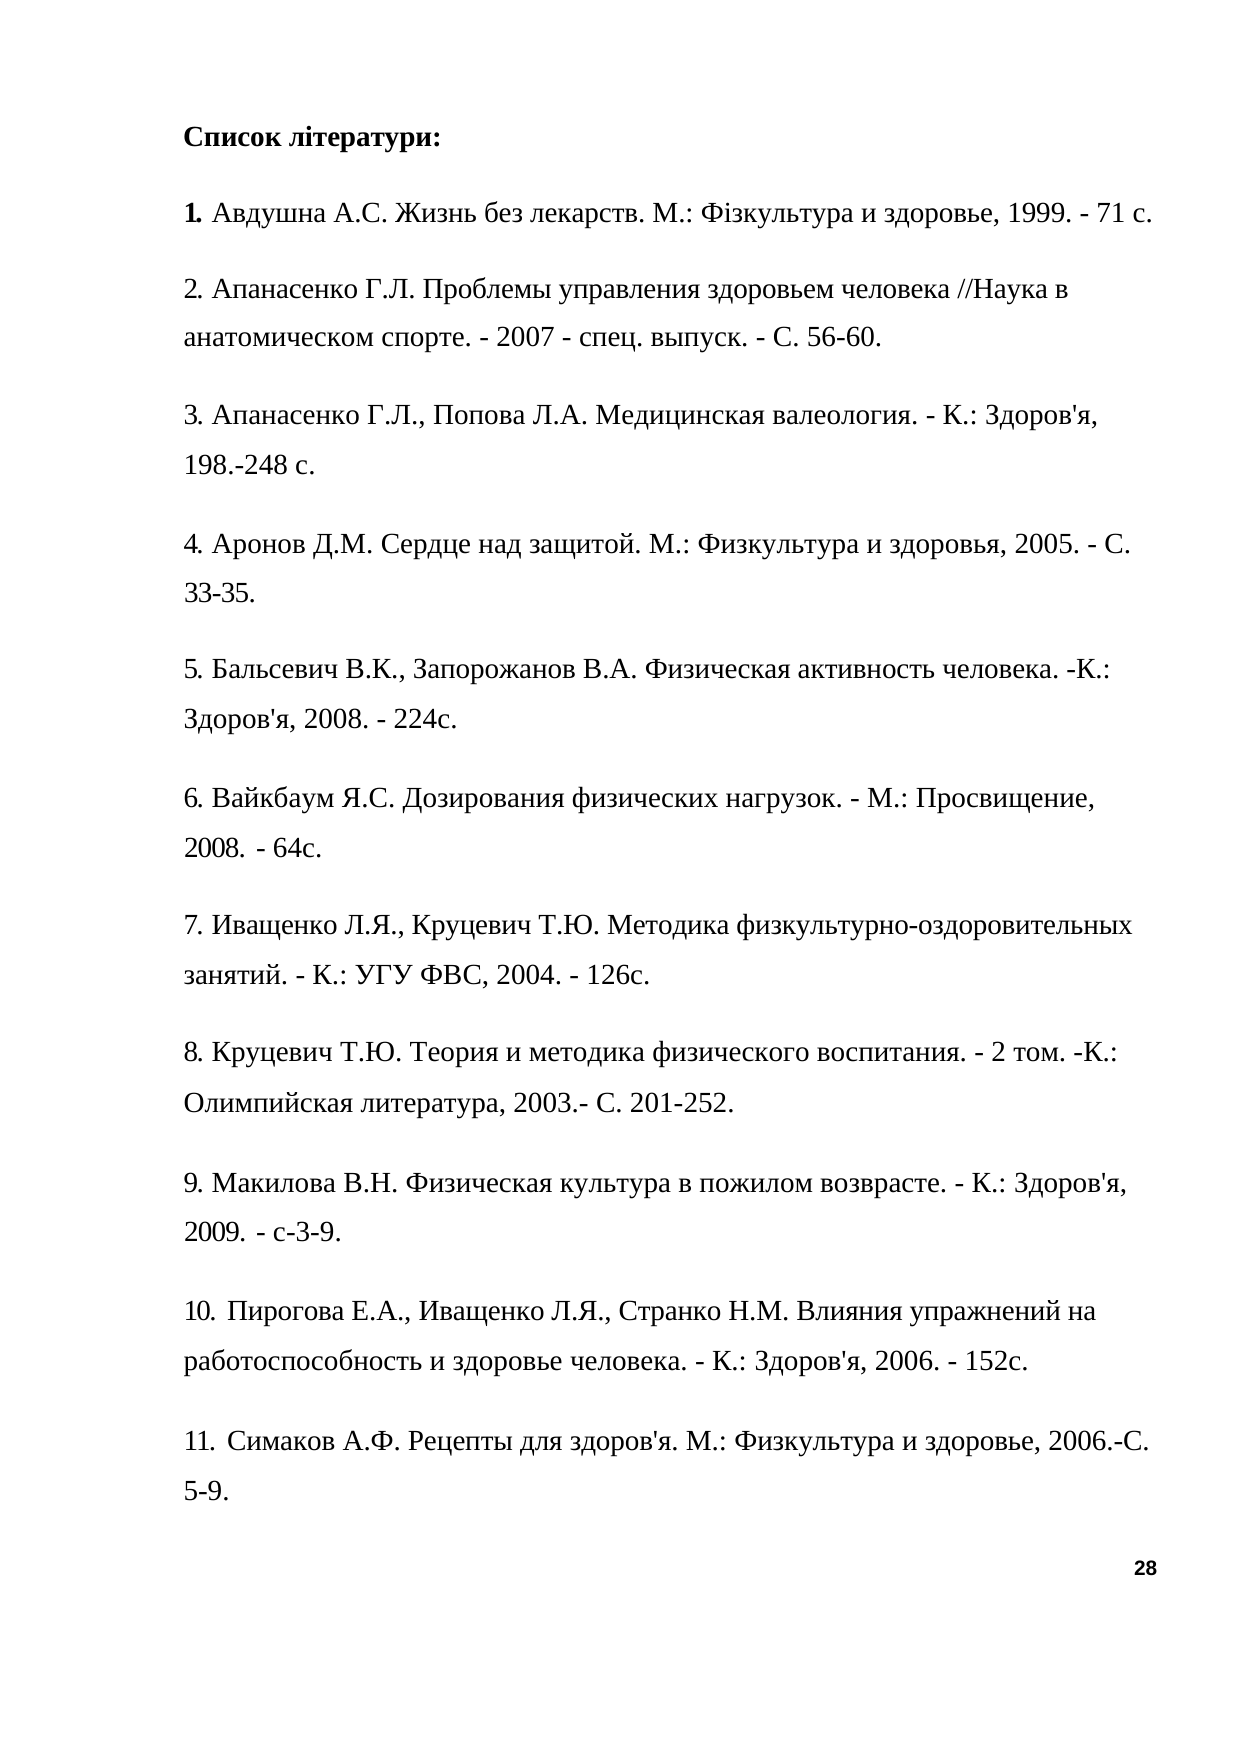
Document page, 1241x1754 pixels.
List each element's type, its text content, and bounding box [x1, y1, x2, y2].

text 2009. - с-3-9. [184, 1214, 1157, 1248]
list Вайкбаум Я.С. Дозирования физических нагрузок. - М.: Просвищение, [183, 780, 1157, 814]
list Апанасенко Г.Л. Проблемы управления здоровьем человека //Наука в анатомическом спорте. - 2007 - спец. выпуск. - С. 56-60. [183, 259, 1103, 356]
list Круцевич Т.Ю. Теория и методика физического воспитания. - 2 том. -К.: Олимпийская литература, 2003.- С. 201-252. [183, 1021, 1157, 1122]
list Аронов Д.М. Сердце над защитой. М.: Физкультура и здоровья, 2005. - С. [183, 526, 1157, 559]
list Апанасенко Г.Л., Попова Л.А. Медицинская валеология. - К.: Здоров'я, 198.-248 с. [183, 384, 1157, 484]
text Список літератури: [183, 119, 1157, 152]
list Авдушна А.С. Жизнь без лекарств. М.: Фізкультура и здоровье, 1999. - 71 с. [183, 183, 1157, 232]
list Симаков А.Ф. Рецепты для здоров'я. М.: Физкультура и здоровье, 2006.-С. 5-9. [183, 1409, 1157, 1511]
list Пирогова Е.А., Иващенко Л.Я., Странко Н.М. Влияния упражнений на работоспособность и здоровье человека. - К.: Здоров'я, 2006. - 152с. [183, 1281, 1157, 1380]
list Иващенко Л.Я., Круцевич Т.Ю. Методика физкультурно-оздоровительных занятий. - К.: УГУ ФВС, 2004. - 126с. [183, 895, 1157, 994]
text 28 [183, 1556, 1157, 1579]
text 33-35. [184, 575, 1157, 608]
text 2008. - 64с. [184, 830, 1157, 863]
list Макилова В.Н. Физическая культура в пожилом возврасте. - К.: Здоров'я, [183, 1165, 1157, 1198]
list Бальсевич В.К., Запорожанов В.А. Физическая активность человека. -К.: Здоров'я, 2008. - 224с. [183, 638, 1157, 738]
